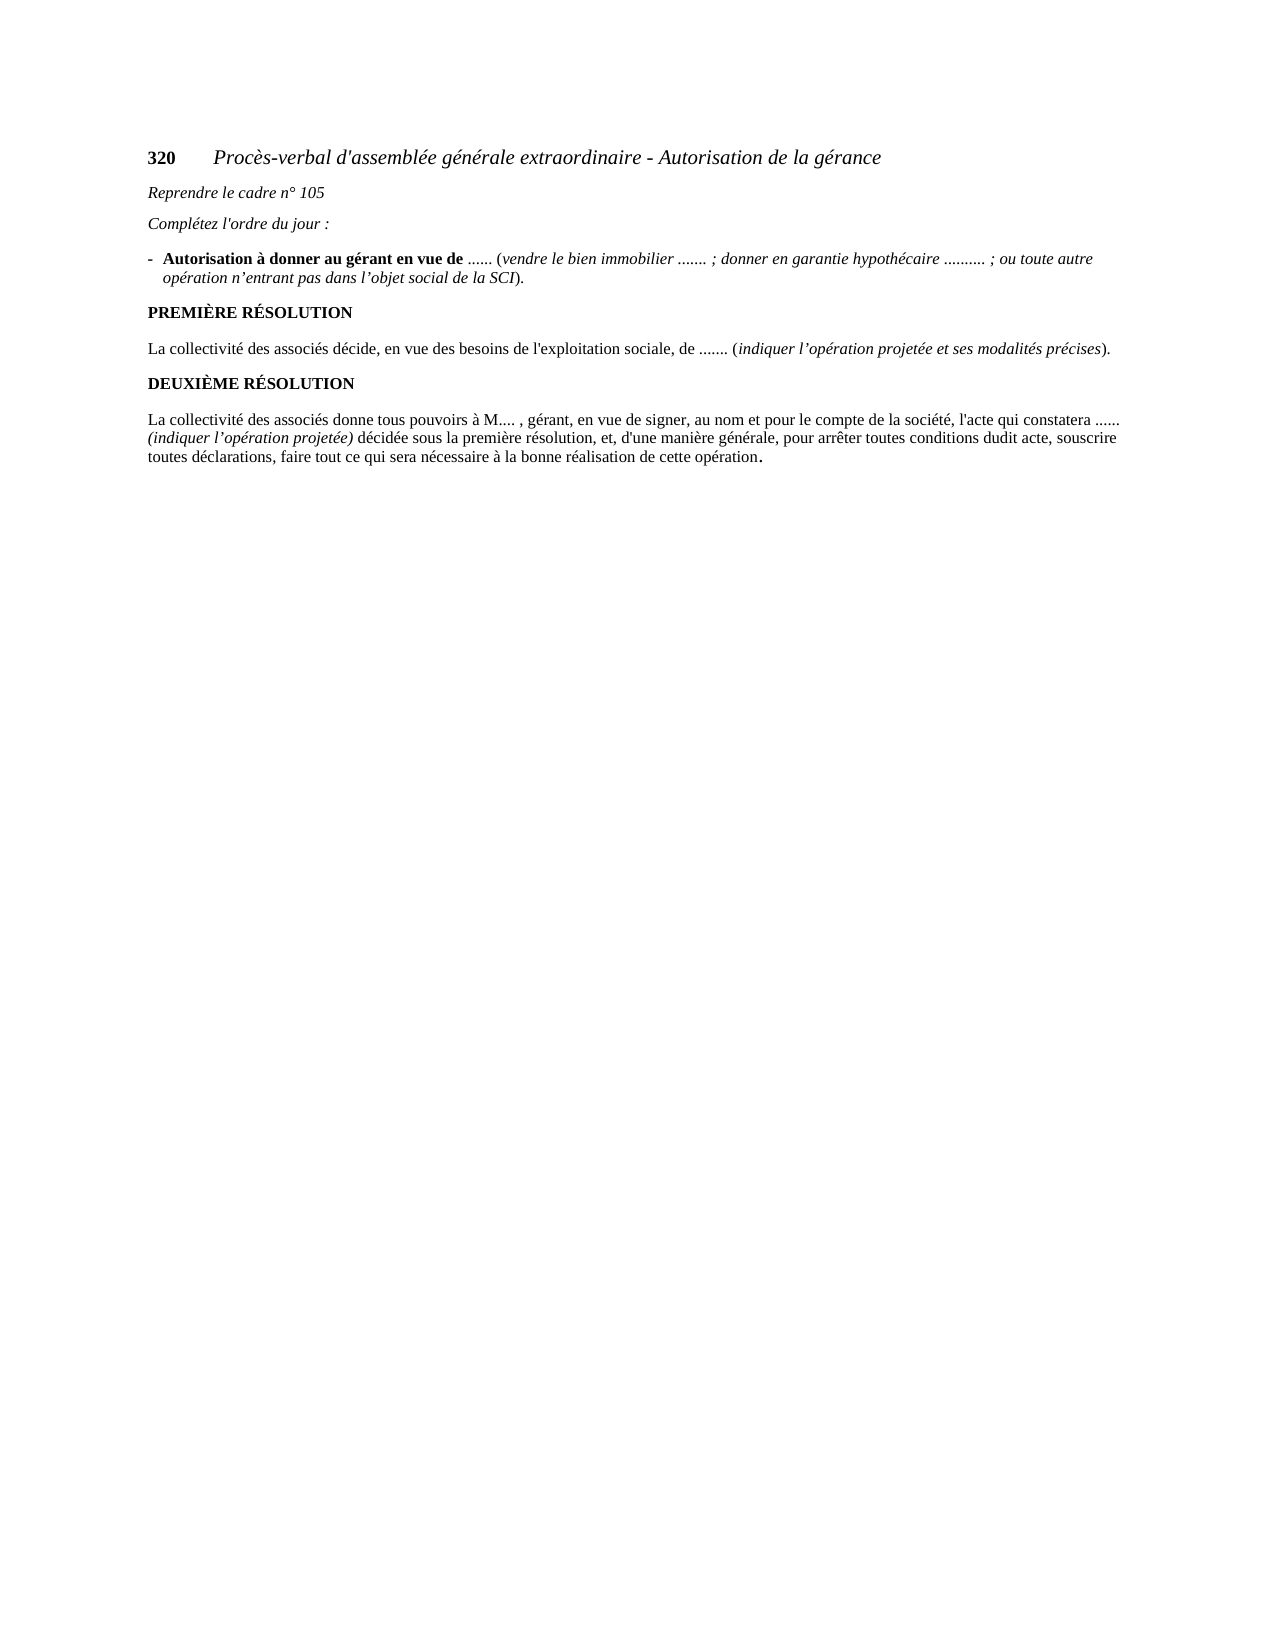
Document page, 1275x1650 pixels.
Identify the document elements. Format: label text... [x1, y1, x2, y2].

text 320 Procès-verbal d'assemblée générale extraordinaire - Autorisation de la gérance [147, 148, 1127, 168]
text DEUXIÈME RÉSOLUTION [148, 375, 1127, 393]
text - Autorisation à donner au gérant en vue de ...... (vendre le bien immobilier ....... ; donner en garantie hypothécaire .......... ; ou toute autre opération n’entrant pas dans l’objet social de la SCI). [147, 250, 1127, 287]
text La collectivité des associés donne tous pouvoirs à M.... , gérant, en vue de signer, au nom et pour le compte de la société, l'acte qui constatera ...... (indiquer l’opération projetée) décidée sous la première résolution, et, d'une manière générale, pour arrêter toutes conditions dudit acte, souscrire toutes déclarations, faire tout ce qui sera nécessaire à la bonne réalisation de cette opération. [148, 410, 1127, 466]
text La collectivité des associés décide, en vue des besoins de l'exploitation sociale, de ....... (indiquer l’opération projetée et ses modalités précises). [148, 339, 1127, 358]
text Complétez l'ordre du jour : [148, 214, 1127, 233]
text Reprendre le cadre n° 105 [148, 183, 1127, 202]
text PREMIÈRE RÉSOLUTION [148, 304, 1127, 323]
